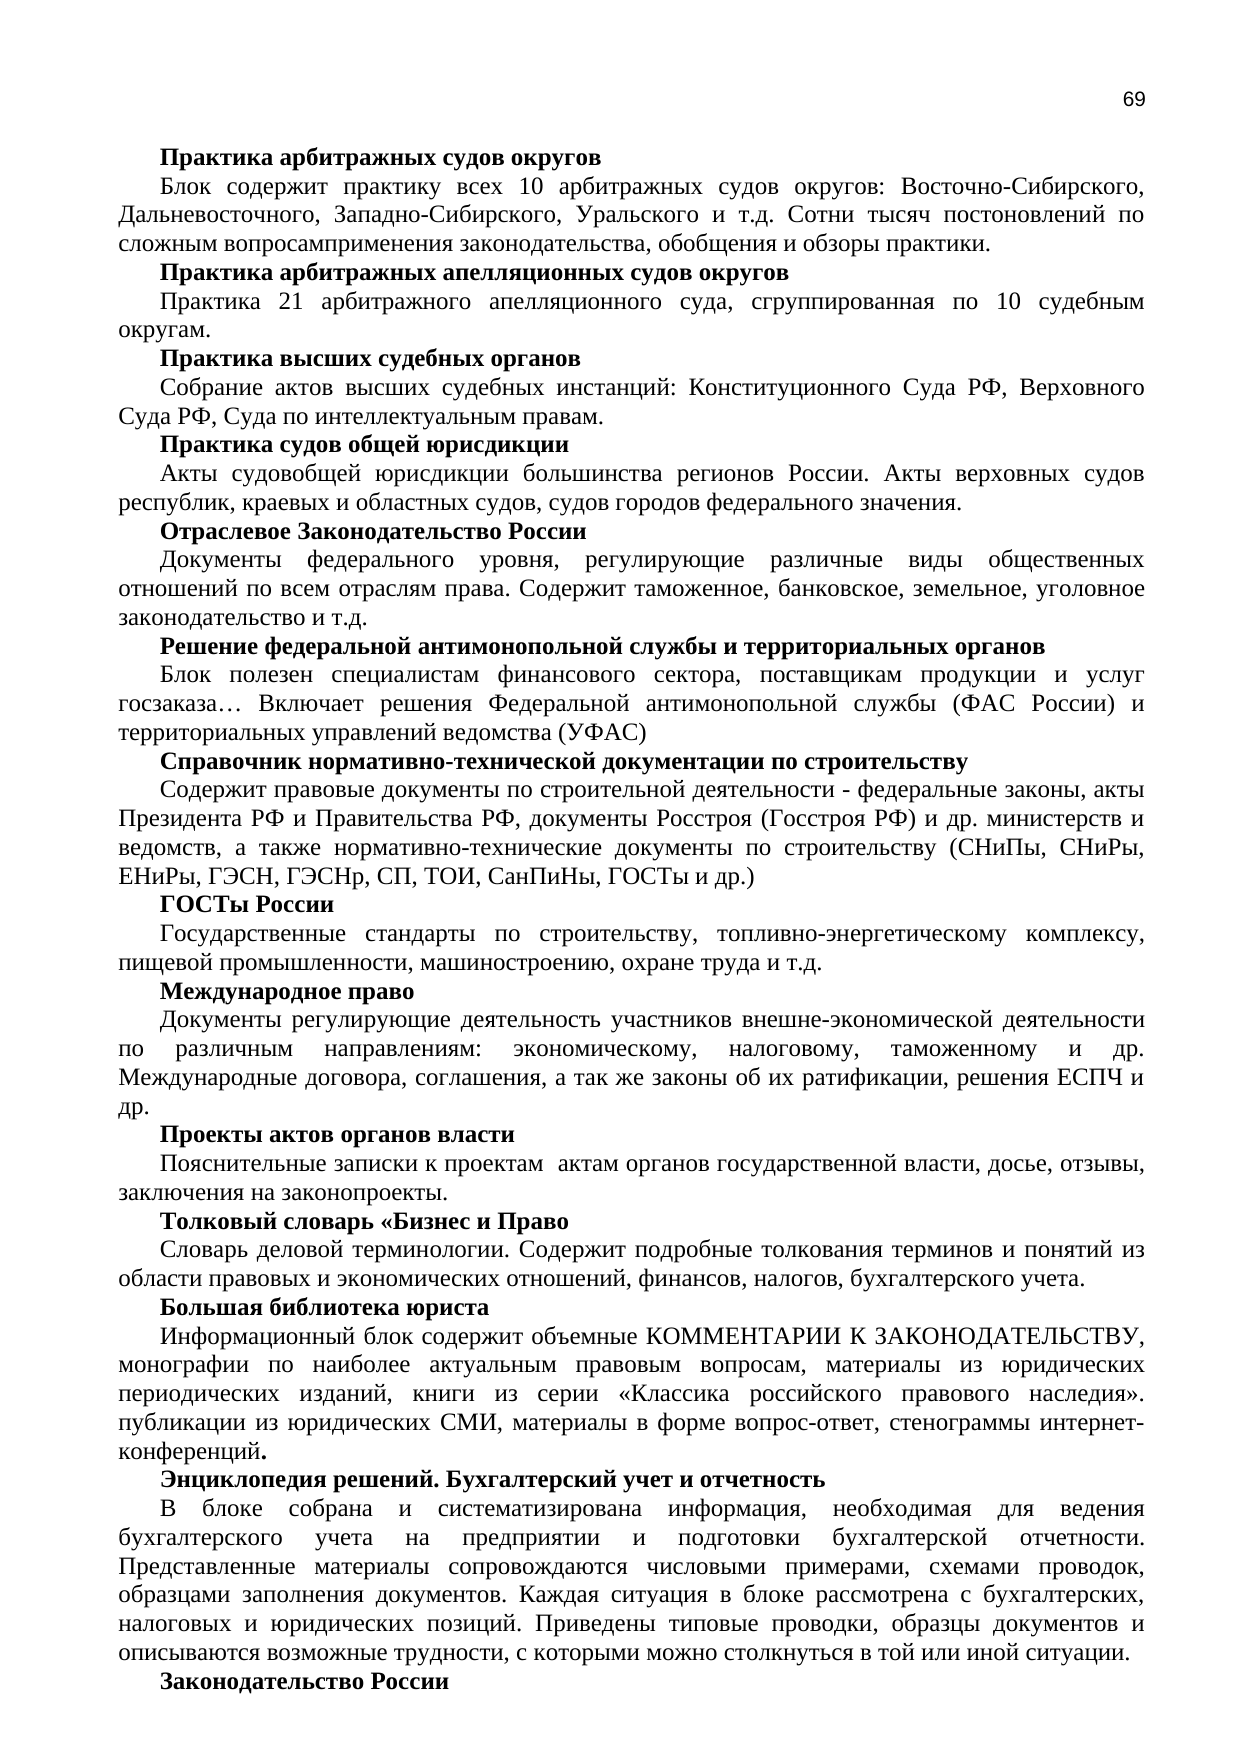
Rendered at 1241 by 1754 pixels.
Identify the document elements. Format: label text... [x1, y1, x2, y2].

text Собрание актов высших судебных инстанций: Конституционного Суда РФ, Верховного Суда РФ, Суда по интеллектуальным правам. [118, 372, 1146, 429]
text Практика судов общей юрисдикции [118, 429, 1146, 458]
text Государственные стандарты по строительству, топливно-энергетическому комплексу, пищевой промышленности, машиностроению, охране труда и т.д. [118, 918, 1146, 976]
text Справочник нормативно-технической документации по строительству [118, 746, 1146, 774]
text Содержит правовые документы по строительной деятельности - федеральные законы, акты Президента РФ и Правительства РФ, документы Росстроя (Госстроя РФ) и др. министерств и ведомств, а также нормативно-технические документы по строительству (CНиПы, СНиРы, ЕНиРы, ГЭСН, ГЭСНр, СП, ТОИ, СанПиНы, ГОСТы и др.) [118, 774, 1146, 889]
text Энциклопедия решений. Бухгалтерский учет и отчетность [118, 1464, 1146, 1493]
text Практика арбитражных апелляционных судов округов [118, 257, 1146, 286]
text Акты судовобщей юрисдикции большинства регионов России. Акты верховных судов республик, краевых и областных судов, судов городов федерального значения. [118, 458, 1146, 516]
text Отраслевое Законодательство России [118, 516, 1146, 544]
text Практика арбитражных судов округов [118, 142, 1146, 171]
text Информационный блок содержит объемные КОММЕНТАРИИ К ЗАКОНОДАТЕЛЬСТВУ, монографии по наиболее актуальным правовым вопросам, материалы из юридических периодических изданий, книги из серии «Классика российского правового наследия». публикации из юридических СМИ, материалы в форме вопрос-ответ, стенограммы интернет-конференций. [118, 1321, 1146, 1464]
text Пояснительные записки к проектам актам органов государственной власти, досье, отзывы, заключения на законопроекты. [118, 1148, 1146, 1206]
text Словарь деловой терминологии. Содержит подробные толкования терминов и понятий из области правовых и экономических отношений, финансов, налогов, бухгалтерского учета. [118, 1234, 1146, 1292]
text Практика 21 арбитражного апелляционного суда, сгруппированная по 10 судебным округам. [118, 286, 1146, 343]
text ГОСТы России [118, 889, 1146, 918]
text Блок полезен специалистам финансового сектора, поставщикам продукции и услуг госзаказа… Включает решения Федеральной антимонопольной службы (ФАС России) и территориальных управлений ведомства (УФАС) [118, 659, 1146, 746]
text Большая библиотека юриста [118, 1292, 1146, 1321]
text Законодательство России [118, 1666, 1146, 1694]
text Проекты актов органов власти [118, 1119, 1146, 1148]
text Блок содержит практику всех 10 арбитражных судов округов: Восточно-Сибирского, Дальневосточного, Западно-Сибирского, Уральского и т.д. Сотни тысяч постоновлений по сложным вопросамприменения законодательства, обобщения и обзоры практики. [118, 171, 1146, 257]
text В блоке собрана и систематизирована информация, необходимая для ведения бухгалтерского учета на предприятии и подготовки бухгалтерской отчетности. Представленные материалы сопровождаются числовыми примерами, схемами проводок, образцами заполнения документов. Каждая ситуация в блоке рассмотрена с бухгалтерских, налоговых и юридических позиций. Приведены типовые проводки, образцы документов и описываются возможные трудности, с которыми можно столкнуться в той или иной ситуации. [118, 1493, 1146, 1666]
text Практика высших судебных органов [118, 343, 1146, 372]
text Международное право [118, 976, 1146, 1004]
text Решение федеральной антимонопольной службы и территориальных органов [118, 631, 1146, 659]
text Толковый словарь «Бизнес и Право [118, 1206, 1146, 1234]
text Документы федерального уровня, регулирующие различные виды общественных отношений по всем отраслям права. Содержит таможенное, банковское, земельное, уголовное законодательство и т.д. [118, 544, 1146, 631]
text Документы регулирующие деятельность участников внешне-экономической деятельности по различным направлениям: экономическому, налоговому, таможенному и др. Международные договора, соглашения, а так же законы об их ратификации, решения ЕСПЧ и др. [118, 1004, 1146, 1119]
